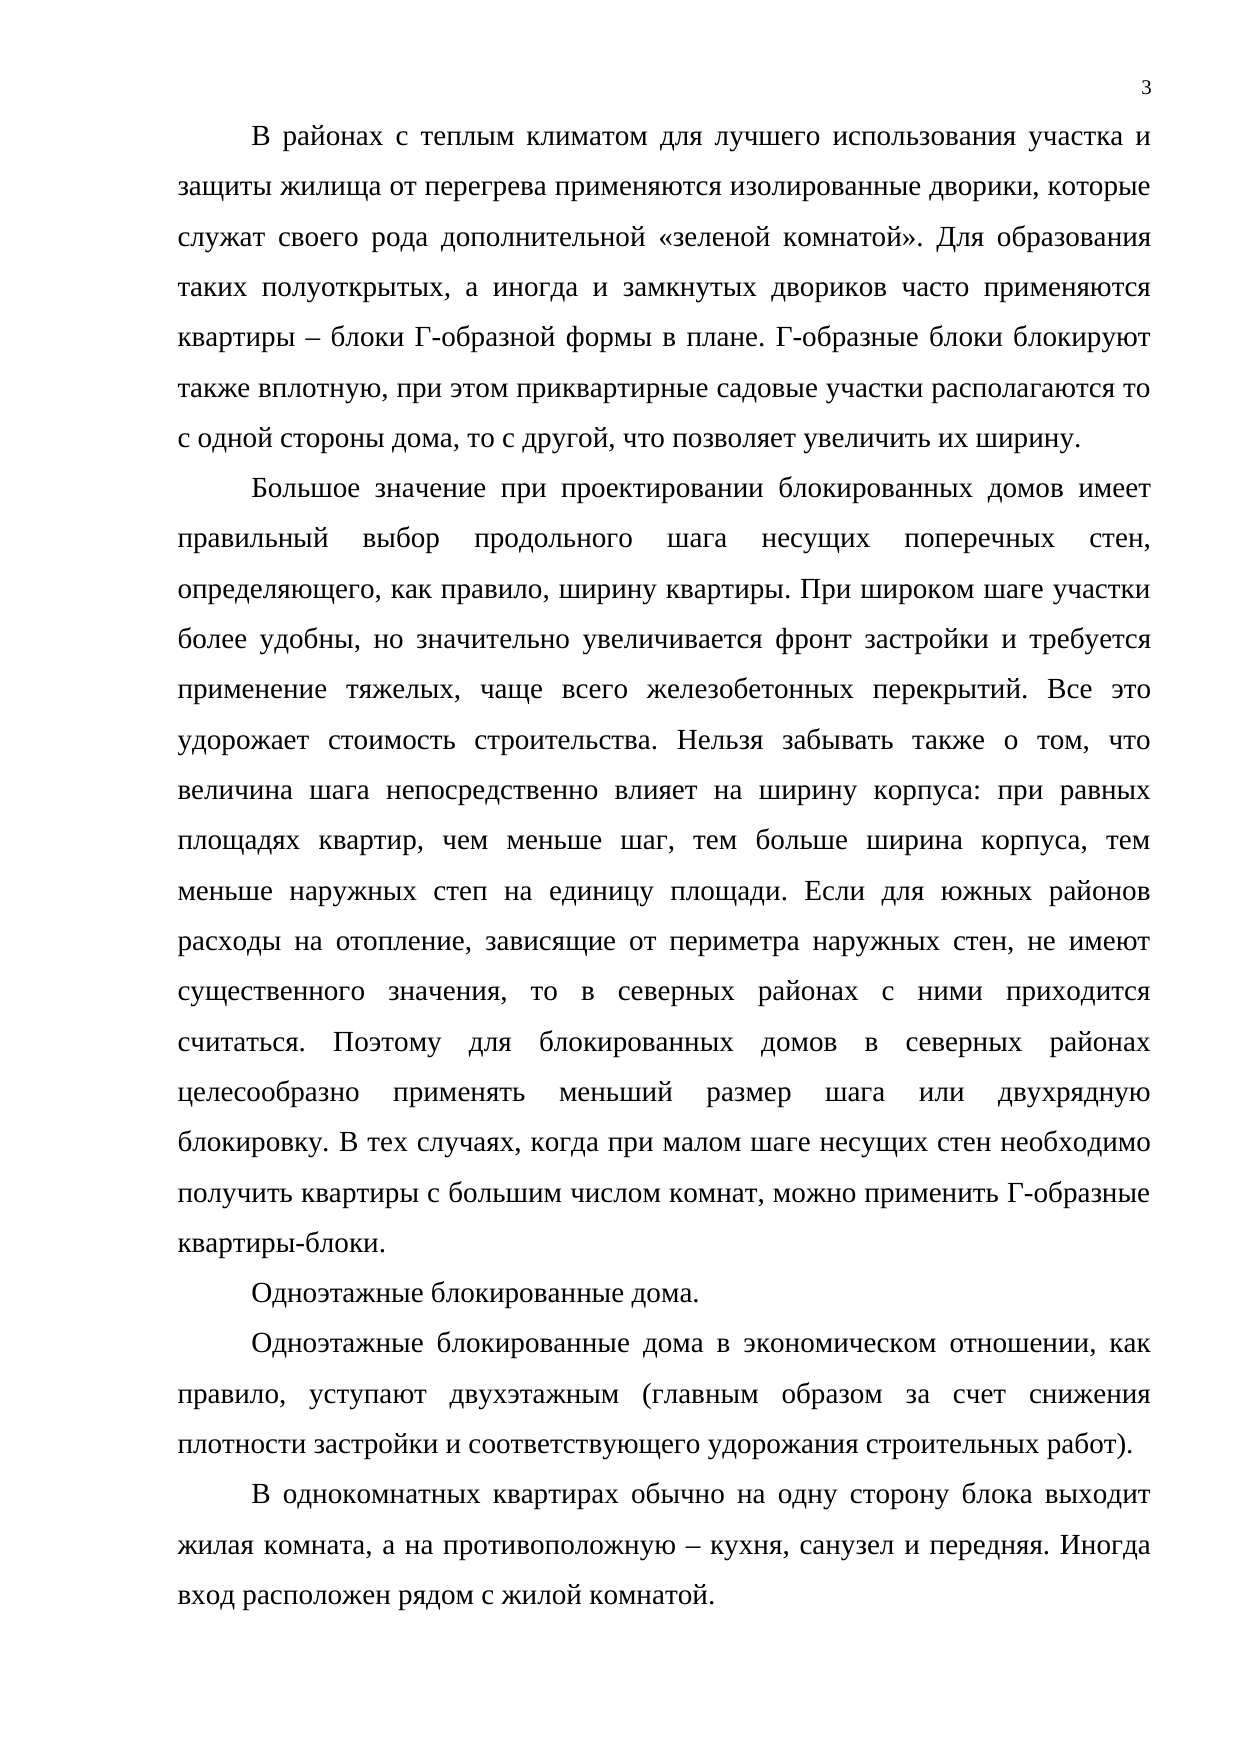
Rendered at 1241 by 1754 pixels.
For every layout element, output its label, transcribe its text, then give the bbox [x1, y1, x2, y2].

text В однокомнатных квартирах обычно на одну сторону блока выходит жилая комната, а на противоположную – кухня, санузел и передняя. Иногда вход расположен рядом с жилой комнатой. [177, 1477, 1152, 1611]
text Большое значение при проектировании блокированных домов имеет правильный выбор продольного шага несущих поперечных стен, определяющего, как правило, ширину квартиры. При широком шаге участки более удобны, но значительно увеличивается фронт застройки и требуется применение тяжелых, чаще всего железобетонных перекрытий. Все это удорожает стоимость строительства. Нельзя забывать также о том, что величина шага непосредственно влияет на ширину корпуса: при равных площадях квартир, чем меньше шаг, тем больше ширина корпуса, тем меньше наружных степ на единицу площади. Если для южных районов расходы на отопление, зависящие от периметра наружных стен, не имеют существенного значения, то в северных районах с ними приходится считаться. Поэтому для блокированных домов в северных районах целесообразно применять меньший размер шага или двухрядную блокировку. В тех случаях, когда при малом шаге несущих стен необходимо получить квартиры с большим числом комнат, можно применить Г-образные квартиры-блоки. [177, 470, 1152, 1258]
text Одноэтажные блокированные дома. [177, 1275, 1152, 1309]
text В районах с теплым климатом для лучшего использования участка и защиты жилища от перегрева применяются изолированные дворики, которые служат своего рода дополнительной «зеленой комнатой». Для образования таких полуоткрытых, а иногда и замкнутых двориков часто применяются квартиры – блоки Г-образной формы в плане. Г-образные блоки блокируют также вплотную, при этом приквартирные садовые участки располагаются то с одной стороны дома, то с другой, что позволяет увеличить их ширину. [177, 118, 1152, 453]
text Одноэтажные блокированные дома в экономическом отношении, как правило, уступают двухэтажным (главным образом за счет снижения плотности застройки и соответствующего удорожания строительных работ). [177, 1326, 1152, 1460]
